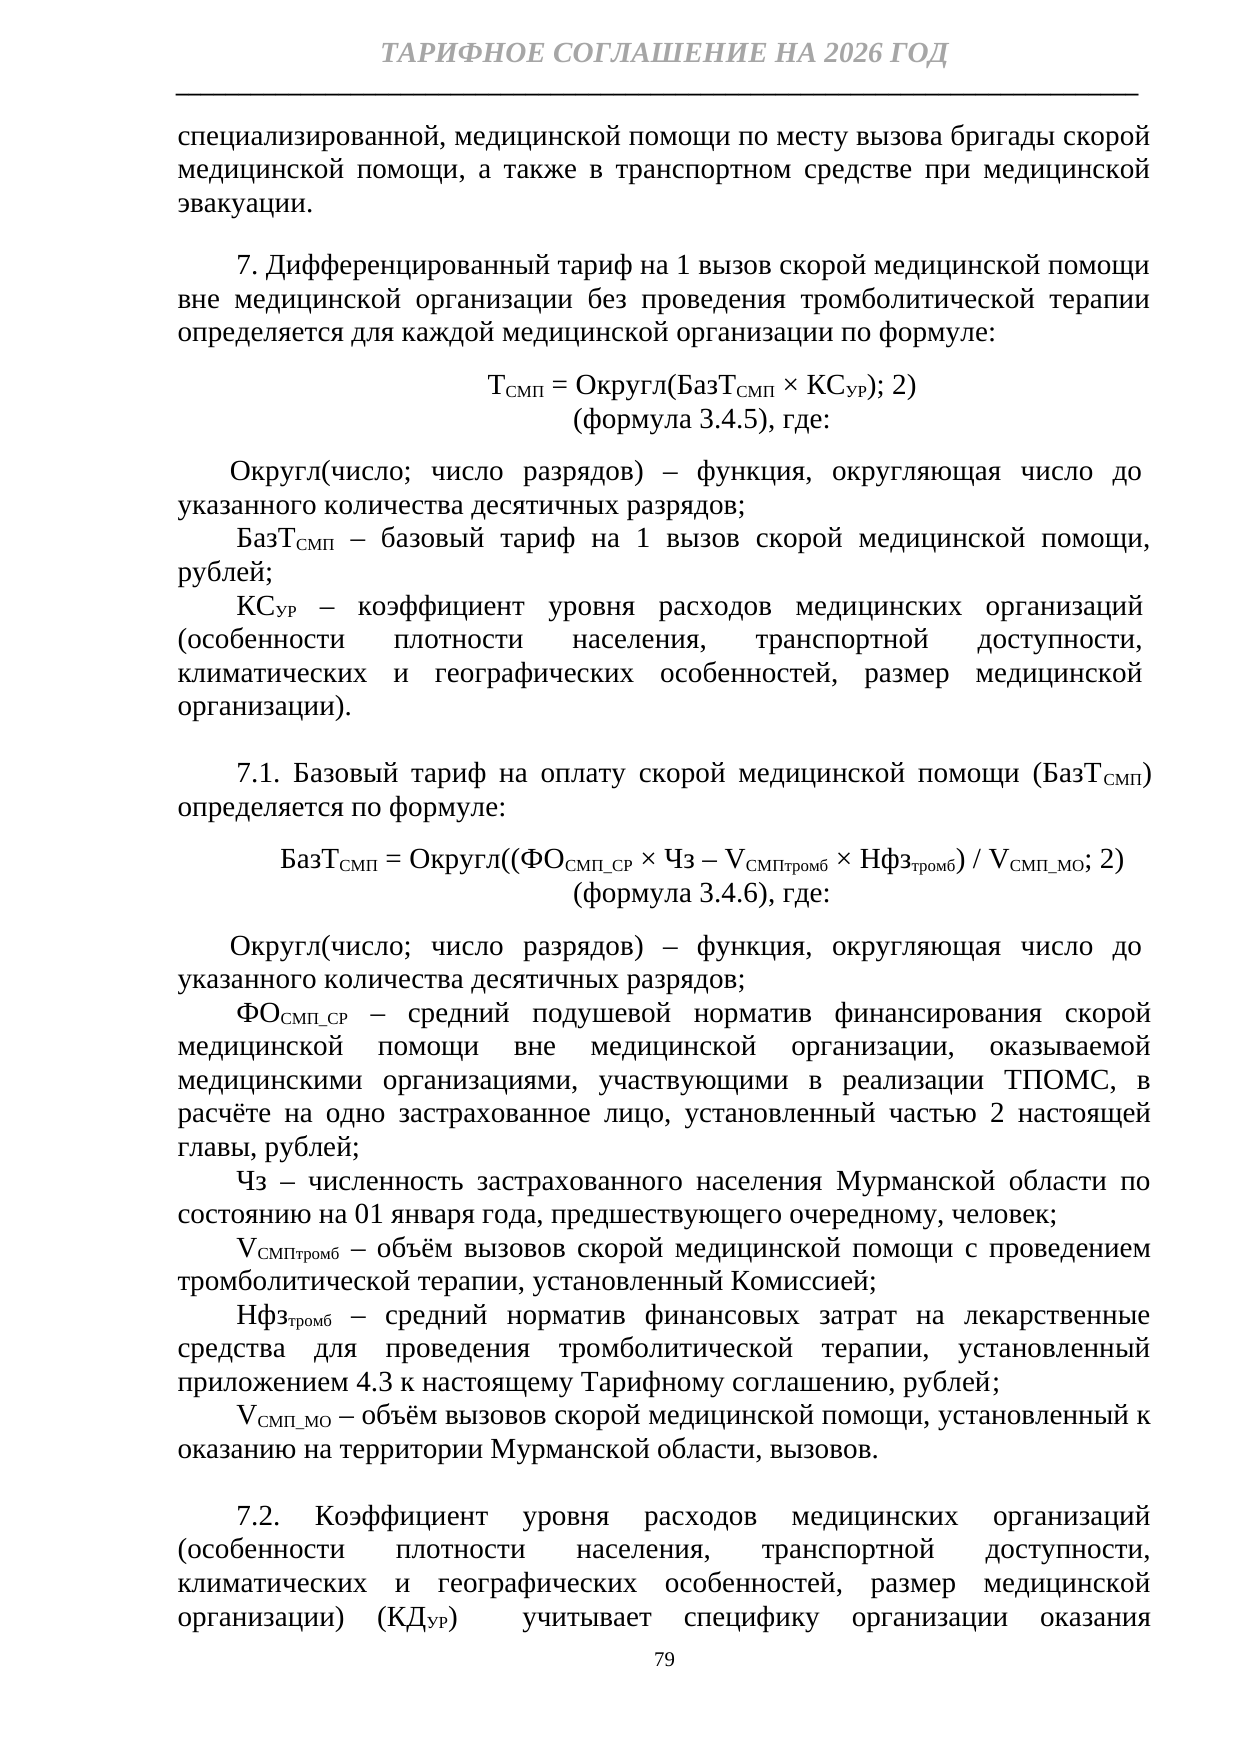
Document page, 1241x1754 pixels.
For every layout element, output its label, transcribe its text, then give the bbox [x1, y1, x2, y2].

list ФОСМП_СР – средний подушевой норматив финансирования скорой медицинской помощи вне медицинской организации, оказываемой медицинскими организациями, участвующими в реализации ТПОМС, в расчёте на одно застрахованное лицо, установленный частью 2 настоящей главы, рублей; [177, 995, 1152, 1163]
text КСУР – коэффициент уровня расходов медицинских организаций (особенности плотности населения, транспортной доступности, климатических и географических особенностей, размер медицинской организации). [177, 588, 1144, 722]
text 7.1. Базовый тариф на оплату скорой медицинской помощи (БазТСМП) определяется по формуле: [177, 755, 1152, 822]
text БазТСМП = Округл((ФОСМП_СР × Чз – VСМПтромб × Нфзтромб) / VСМП_МО; 2) [177, 842, 1152, 875]
text VСМП_МО – объём вызовов скорой медицинской помощи, установленный к оказанию на территории Мурманской области, вызовов. [177, 1397, 1152, 1464]
text БазТСМП – базовый тариф на 1 вызов скорой медицинской помощи, рублей; [177, 521, 1152, 588]
text (формула 3.4.5), где: [177, 401, 1152, 434]
text ТСМП = Округл(БазТСМП × КСУР); 2) [177, 367, 1152, 401]
text (формула 3.4.6), где: [177, 875, 1152, 909]
text Округл(число; число разрядов) – функция, округляющая число до указанного количества десятичных разрядов; [177, 453, 1144, 521]
text Нфзтромб – средний норматив финансовых затрат на лекарственные средства для проведения тромболитической терапии, установленный приложением 4.3 к настоящему Тарифному соглашению, рублей; [177, 1297, 1152, 1397]
text Округл(число; число разрядов) – функция, округляющая число до указанного количества десятичных разрядов; [177, 928, 1144, 995]
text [177, 118, 1152, 219]
text VСМПтромб – объём вызовов скорой медицинской помощи с проведением тромболитической терапии, установленный Комиссией; [177, 1230, 1152, 1297]
text Чз – численность застрахованного населения Мурманской области по состоянию на 01 января года, предшествующего очередному, человек; [177, 1163, 1152, 1230]
text 7. Дифференцированный тариф на 1 вызов скорой медицинской помощи вне медицинской организации без проведения тромболитической терапии определяется для каждой медицинской организации по формуле: [177, 247, 1152, 348]
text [177, 1498, 1152, 1632]
